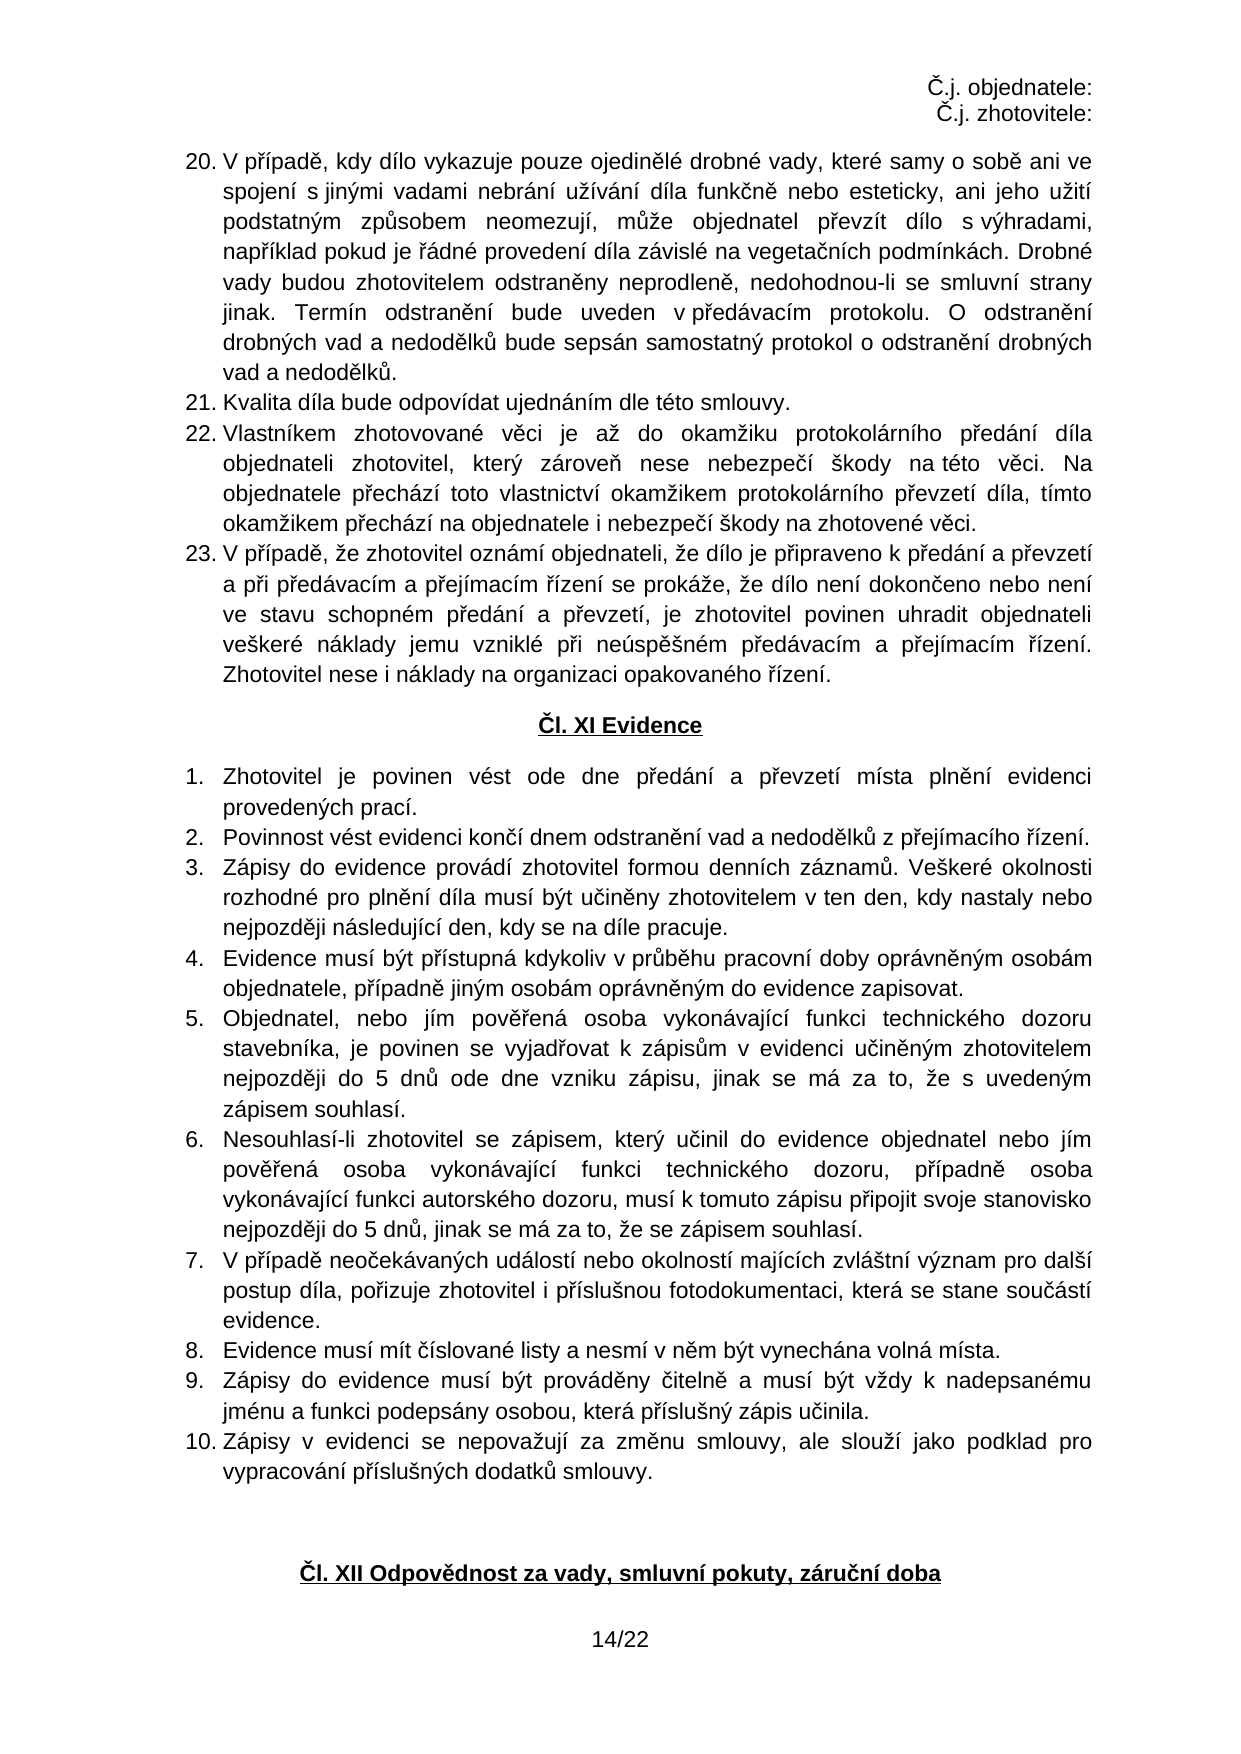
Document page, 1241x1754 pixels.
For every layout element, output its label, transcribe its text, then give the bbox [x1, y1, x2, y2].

list Kvalita díla bude odpovídat ujednáním dle této smlouvy. [185, 389, 1093, 416]
list Evidence musí být přístupná kdykoliv v průběhu pracovní doby oprávněným osobám objednatele, případně jiným osobám oprávněným do evidence zapisovat. [185, 944, 1093, 1001]
list V případě, kdy dílo vykazuje pouze ojedinělé drobné vady, které samy o sobě ani ve spojení s jinými vadami nebrání užívání díla funkčně nebo esteticky, ani jeho užití podstatným způsobem neomezují, může objednatel převzít dílo s výhradami, například pokud je řádné provedení díla závislé na vegetačních podmínkách. Drobné vady budou zhotovitelem odstraněny neprodleně, nedohodnou-li se smluvní strany jinak. Termín odstranění bude uveden v předávacím protokolu. O odstranění drobných vad a nedodělků bude sepsán samostatný protokol o odstranění drobných vad a nedodělků. [185, 148, 1093, 385]
list Evidence musí mít číslované listy a nesmí v něm být vynechána volná místa. [185, 1337, 1093, 1363]
list V případě neočekávaných událostí nebo okolností majících zvláštní význam pro další postup díla, pořizuje zhotovitel i příslušnou fotodokumentaci, která se stane součástí evidence. [185, 1247, 1093, 1333]
list Objednatel, nebo jím pověřená osoba vykonávající funkci technického dozoru stavebníka, je povinen se vyjadřovat k zápisům v evidenci učiněným zhotovitelem nejpozději do 5 dnů ode dne vzniku zápisu, jinak se má za to, že s uvedeným zápisem souhlasí. [185, 1005, 1093, 1122]
text Čl. XII Odpovědnost za vady, smluvní pokuty, záruční doba [148, 1560, 1093, 1586]
list Zápisy do evidence musí být prováděny čitelně a musí být vždy k nadepsanému jménu a funkci podepsány osobou, která příslušný zápis učinila. [185, 1367, 1093, 1424]
list V případě, že zhotovitel oznámí objednateli, že dílo je připraveno k předání a převzetí a při předávacím a přejímacím řízení se prokáže, že dílo není dokončeno nebo není ve stavu schopném předání a převzetí, je zhotovitel povinen uhradit objednateli veškeré náklady jemu vzniklé při neúspěšném předávacím a přejímacím řízení. Zhotovitel nese i náklady na organizaci opakovaného řízení. [185, 540, 1093, 687]
list Zápisy v evidenci se nepovažují za změnu smlouvy, ale slouží jako podklad pro vypracování příslušných dodatků smlouvy. [185, 1428, 1093, 1484]
list Povinnost vést evidenci končí dnem odstranění vad a nedodělků z přejímacího řízení. [185, 824, 1093, 850]
list Vlastníkem zhotovované věci je až do okamžiku protokolárního předání díla objednateli zhotovitel, který zároveň nese nebezpečí škody na této věci. Na objednatele přechází toto vlastnictví okamžikem protokolárního převzetí díla, tímto okamžikem přechází na objednatele i nebezpečí škody na zhotovené věci. [185, 419, 1093, 536]
text Čl. XI Evidence [148, 712, 1093, 738]
list Nesouhlasí-li zhotovitel se zápisem, který učinil do evidence objednatel nebo jím pověřená osoba vykonávající funkci technického dozoru, případně osoba vykonávající funkci autorského dozoru, musí k tomuto zápisu připojit svoje stanovisko nejpozději do 5 dnů, jinak se má za to, že se zápisem souhlasí. [185, 1126, 1093, 1243]
list Zhotovitel je povinen vést ode dne předání a převzetí místa plnění evidenci provedených prací. [185, 763, 1093, 820]
list Zápisy do evidence provádí zhotovitel formou denních záznamů. Veškeré okolnosti rozhodné pro plnění díla musí být učiněny zhotovitelem v ten den, kdy nastaly nebo nejpozději následující den, kdy se na díle pracuje. [185, 854, 1093, 941]
